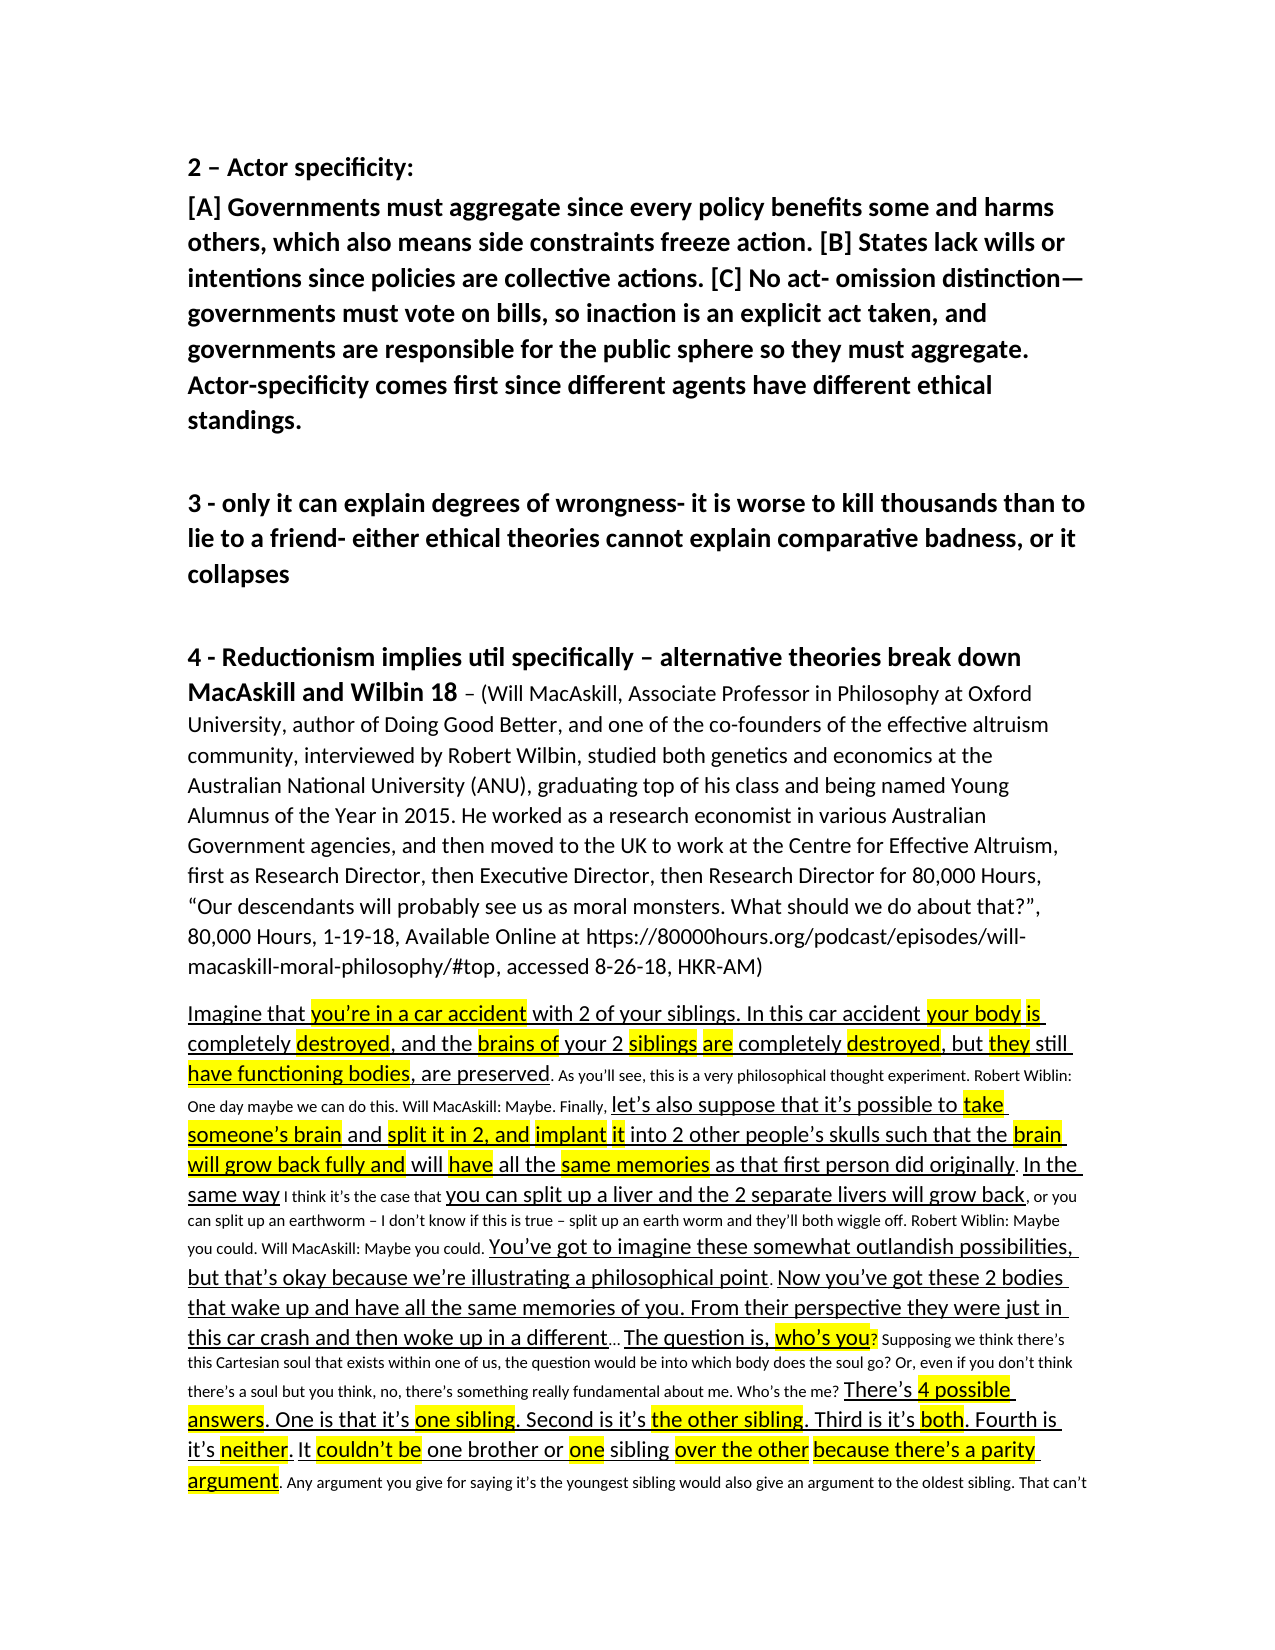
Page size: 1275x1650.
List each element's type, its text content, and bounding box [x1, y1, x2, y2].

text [187, 999, 1087, 1494]
text MacAskill and Wilbin 18 – (Will MacAskill, Associate Professor in Philosophy at Oxford University, author of Doing Good Better, and one of the co-founders of the effective altruism community, interviewed by Robert Wilbin, studied both genetics and economics at the Australian National University (ANU), graduating top of his class and being named Young Alumnus of the Year in 2015. He worked as a research economist in various Australian Government agencies, and then moved to the UK to work at the Centre for Effective Altruism, first as Research Director, then Executive Director, then Research Director for 80,000 Hours, “Our descendants will probably see us as moral monsters. What should we do about that?”, 80,000 Hours, 1-19-18, Available Online at https://80000hours.org/podcast/episodes/will-macaskill-moral-philosophy/#top, accessed 8-26-18, HKR-AM) [187, 675, 1087, 980]
subtitle 4 - Reductionism implies util specifically – alternative theories break down [187, 640, 1087, 673]
subtitle 3 - only it can explain degrees of wrongness- it is worse to kill thousands than to lie to a friend- either ethical theories cannot explain comparative badness, or it collapses [187, 486, 1087, 590]
subtitle 2 – Actor specificity: [187, 150, 1087, 183]
subtitle [A] Governments must aggregate since every policy benefits some and harms others, which also means side constraints freeze action. [B] States lack wills or intentions since policies are collective actions. [C] No act- omission distinction— governments must vote on bills, so inaction is an explicit act taken, and governments are responsible for the public sphere so they must aggregate. Actor-specificity comes first since different agents have different ethical standings. [187, 190, 1087, 437]
